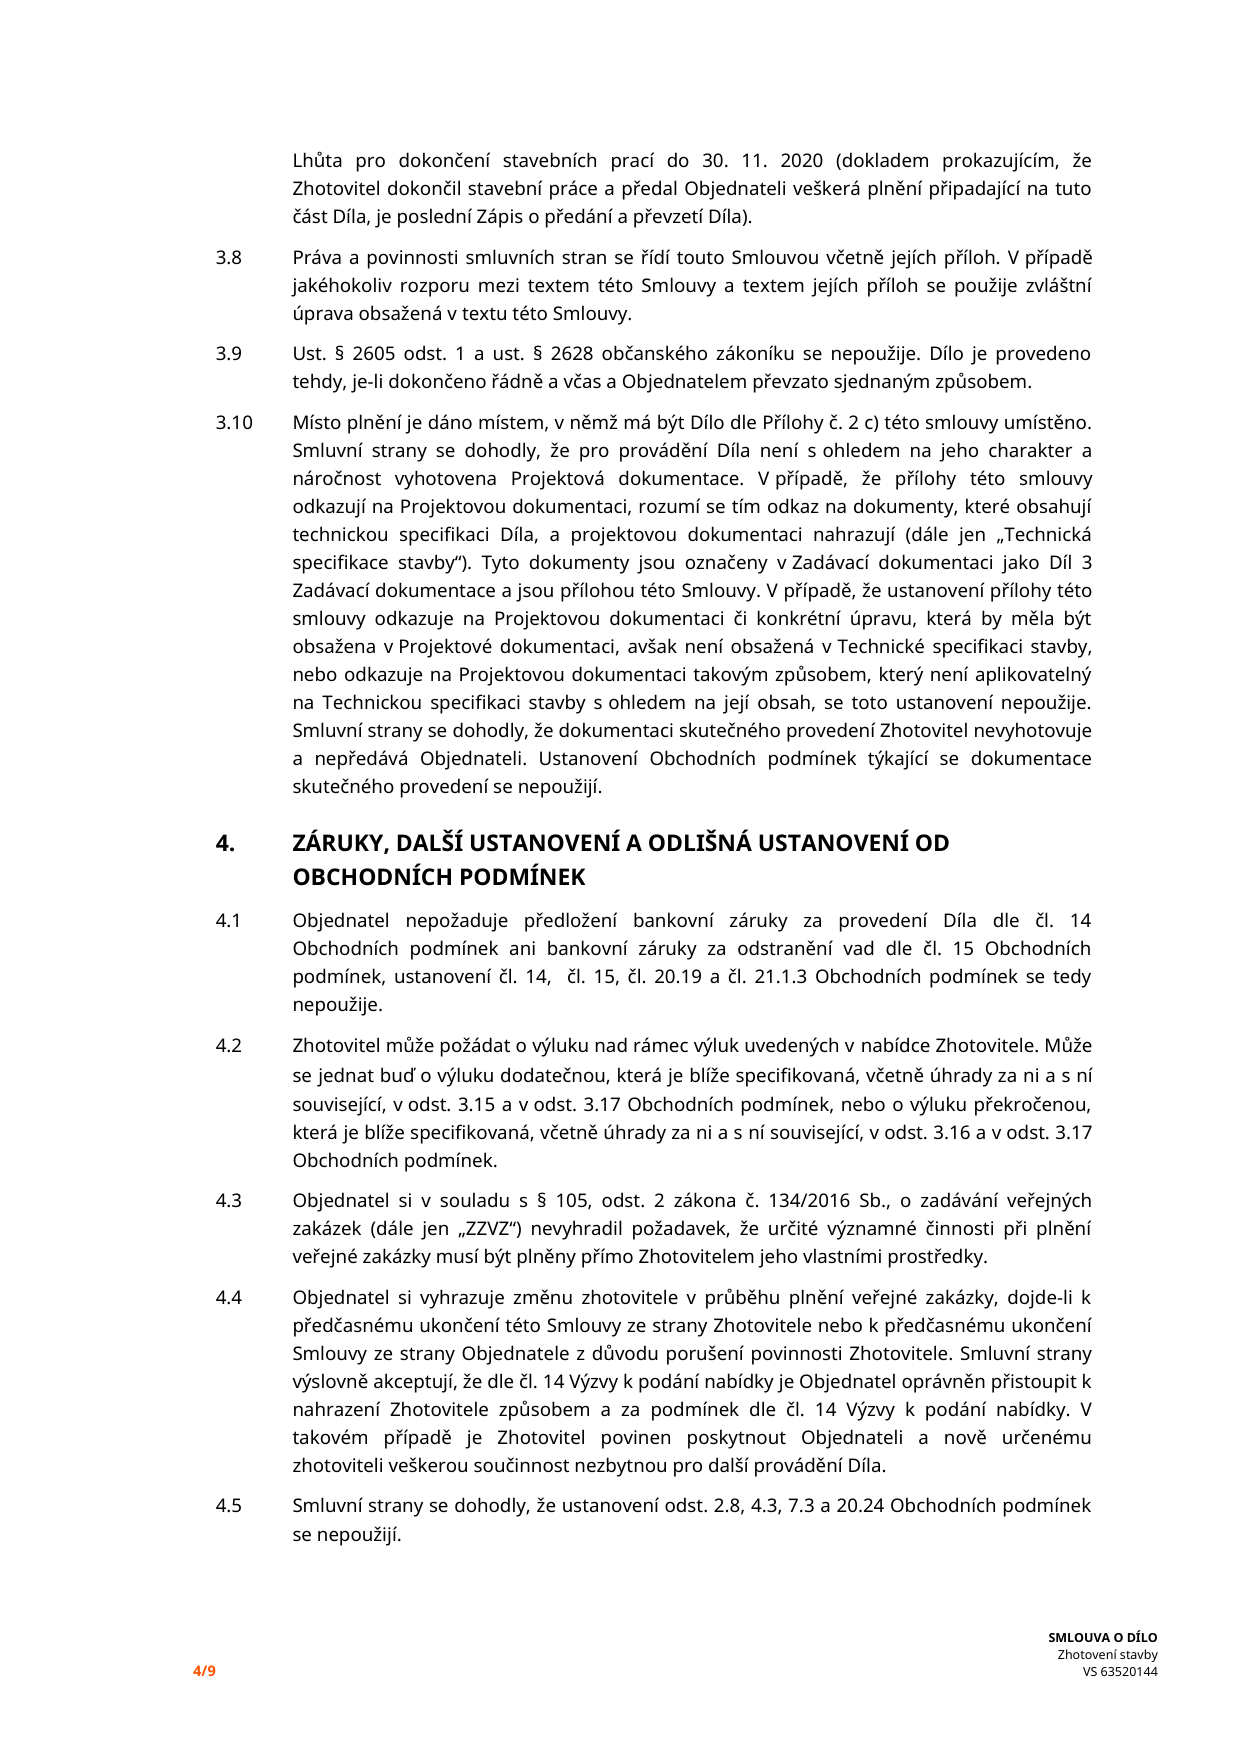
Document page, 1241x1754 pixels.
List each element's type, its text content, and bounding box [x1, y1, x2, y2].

text Místo plnění je dáno místem, v němž má být Dílo dle Přílohy č. 2 c) této smlouvy umístěno. Smluvní strany se dohodly, že pro provádění Díla není s ohledem na jeho charakter a náročnost vyhotovena Projektová dokumentace. V případě, že přílohy této smlouvy odkazují na Projektovou dokumentaci, rozumí se tím odkaz na dokumenty, které obsahují technickou specifikaci Díla, a projektovou dokumentaci nahrazují (dále jen „Technická specifikace stavby“). Tyto dokumenty jsou označeny v Zadávací dokumentaci jako Díl 3 Zadávací dokumentace a jsou přílohou této Smlouvy. V případě, že ustanovení přílohy této smlouvy odkazuje na Projektovou dokumentaci či konkrétní úpravu, která by měla být obsažena v Projektové dokumentaci, avšak není obsažená v Technické specifikaci stavby, nebo odkazuje na Projektovou dokumentaci takovým způsobem, který není aplikovatelný na Technickou specifikaci stavby s ohledem na její obsah, se toto ustanovení nepoužije. Smluvní strany se dohodly, že dokumentaci skutečného provedení Zhotovitel nevyhotovuje a nepředává Objednateli. Ustanovení Obchodních podmínek týkající se dokumentace skutečného provedení se nepoužijí. [216, 409, 1093, 799]
text Zhotovitel může požádat o výluku nad rámec výluk uvedených v nabídce Zhotovitele. Může se jednat buď o výluku dodatečnou, která je blíže specifikovaná, včetně úhrady za ni a s ní související, v odst. 3.15 a v odst. 3.17 Obchodních podmínek, nebo o výluku překročenou, která je blíže specifikovaná, včetně úhrady za ni a s ní související, v odst. 3.16 a v odst. 3.17 Obchodních podmínek. [216, 1032, 1093, 1173]
text Objednatel nepožaduje předložení bankovní záruky za provedení Díla dle čl. 14 Obchodních podmínek ani bankovní záruky za odstranění vad dle čl. 15 Obchodních podmínek, ustanovení čl. 14, čl. 15, čl. 20.19 a čl. 21.1.3 Obchodních podmínek se tedy nepoužije. [216, 908, 1093, 1017]
text Objednatel si vyhrazuje změnu zhotovitele v průběhu plnění veřejné zakázky, dojde-li k předčasnému ukončení této Smlouvy ze strany Zhotovitele nebo k předčasnému ukončení Smlouvy ze strany Objednatele z důvodu porušení povinnosti Zhotovitele. Smluvní strany výslovně akceptují, že dle čl. 14 Výzvy k podání nabídky je Objednatel oprávněn přistoupit k nahrazení Zhotovitele způsobem a za podmínek dle čl. 14 Výzvy k podání nabídky. V takovém případě je Zhotovitel povinen poskytnout Objednateli a nově určenému zhotoviteli veškerou součinnost nezbytnou pro další provádění Díla. [216, 1284, 1093, 1478]
text Ust. § 2605 odst. 1 a ust. § 2628 občanského zákoníku se nepoužije. Dílo je provedeno tehdy, je-li dokončeno řádně a včas a Objednatelem převzato sjednaným způsobem. [216, 341, 1093, 394]
text ZÁRUKY, DALŠÍ USTANOVENÍ A ODLIŠNÁ USTANOVENÍ OD OBCHODNÍCH PODMÍNEK [216, 826, 1093, 892]
text Práva a povinnosti smluvních stran se řídí touto Smlouvou včetně jejích příloh. V případě jakéhokoliv rozporu mezi textem této Smlouvy a textem jejích příloh se použije zvláštní úprava obsažená v textu této Smlouvy. [216, 244, 1093, 326]
text Objednatel si v souladu s § 105, odst. 2 zákona č. 134/2016 Sb., o zadávání veřejných zakázek (dále jen „ZZVZ“) nevyhradil požadavek, že určité významné činnosti při plnění veřejné zakázky musí být plněny přímo Zhotovitelem jeho vlastními prostředky. [216, 1188, 1093, 1269]
text Smluvní strany se dohodly, že ustanovení odst. 2.8, 4.3, 7.3 a 20.24 Obchodních podmínek se nepoužijí. [216, 1493, 1093, 1546]
text Lhůta pro dokončení stavebních prací do 30. 11. 2020 (dokladem prokazujícím, že Zhotovitel dokončil stavební práce a předal Objednateli veškerá plnění připadající na tuto část Díla, je poslední Zápis o předání a převzetí Díla). [292, 147, 1093, 229]
